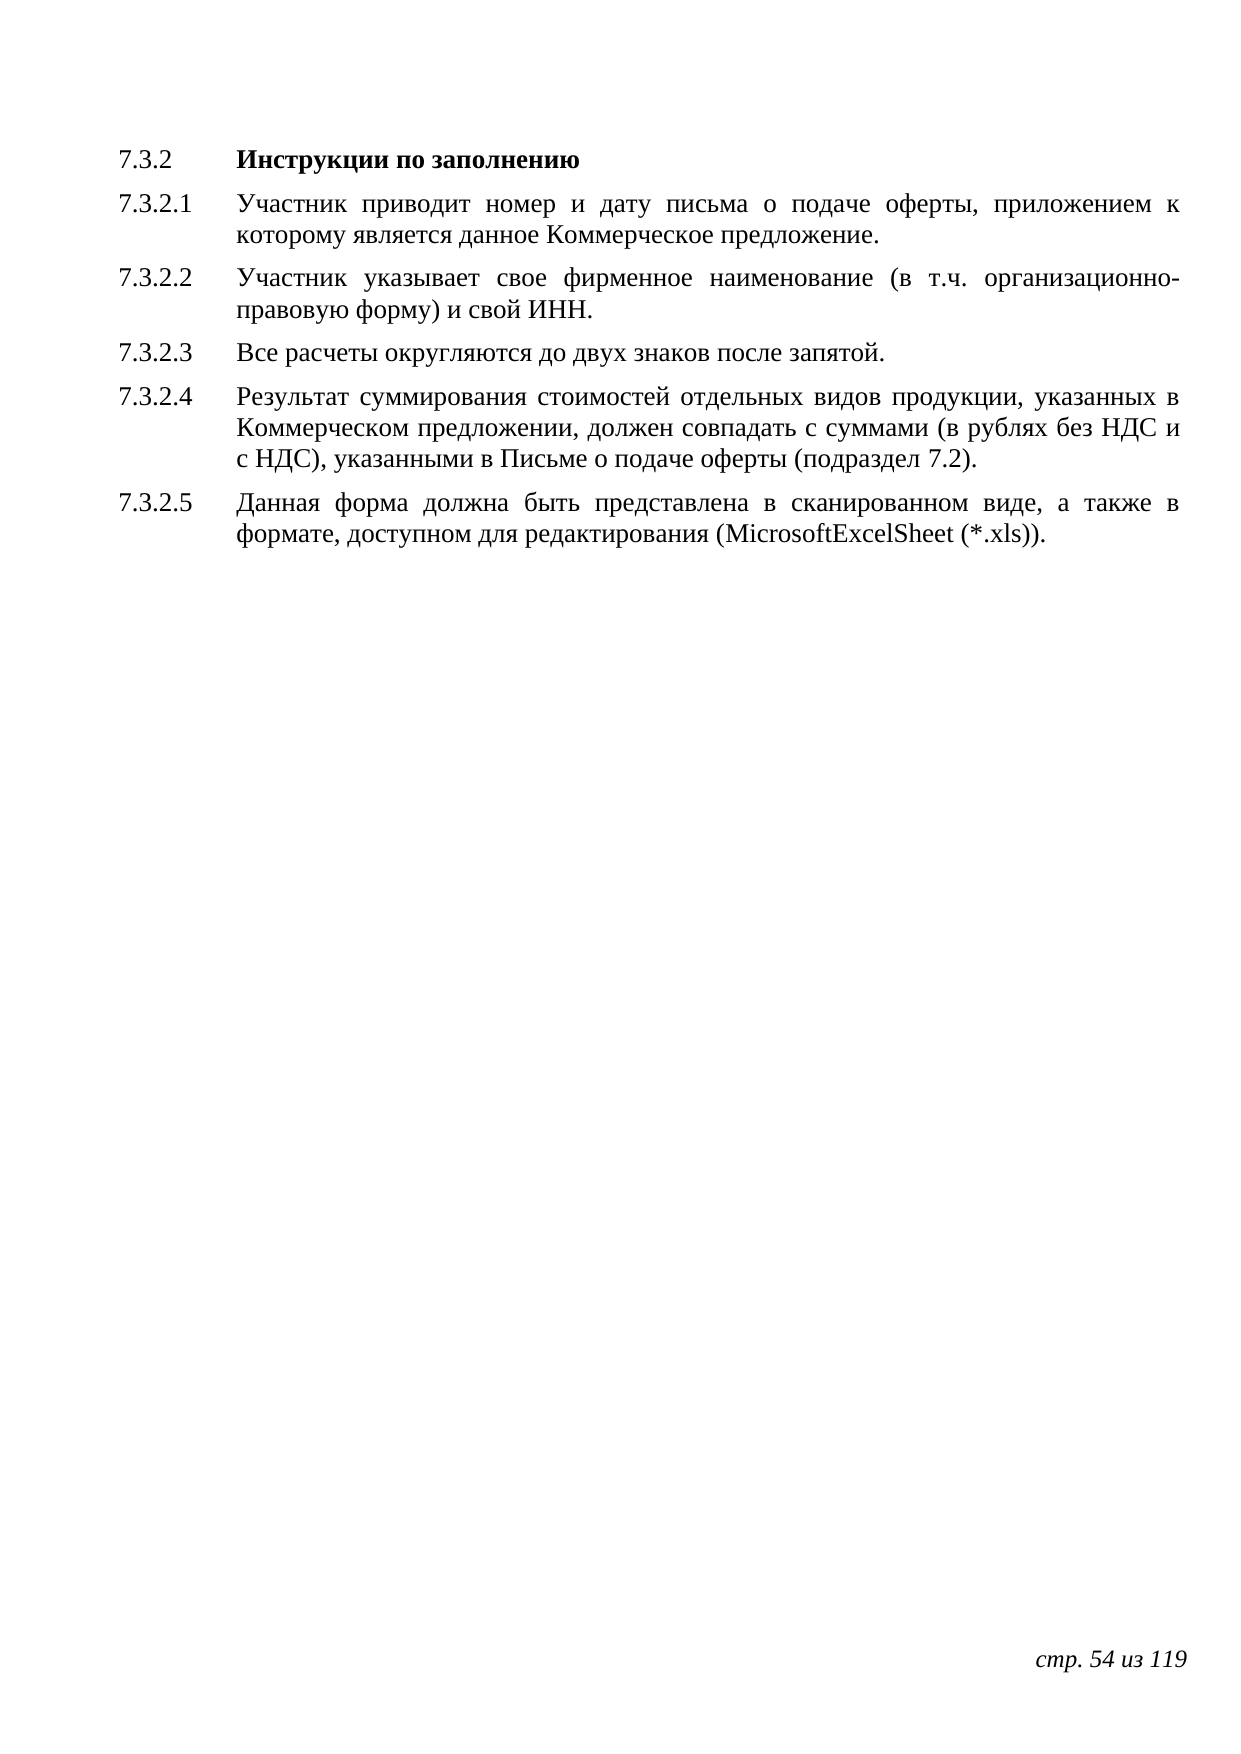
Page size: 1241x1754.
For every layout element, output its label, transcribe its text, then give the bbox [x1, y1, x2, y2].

text Участник указывает свое фирменное наименование (в т.ч. организационно-правовую форму) и свой ИНН. [118, 262, 1181, 324]
text Инструкции по заполнению [118, 143, 1181, 174]
text Данная форма должна быть представлена в сканированном виде, а также в формате, доступном для редактирования (MicrosoftExcelSheet (*.xls)). [118, 486, 1181, 548]
text Все расчеты округляются до двух знаков после запятой. [118, 336, 1181, 367]
text Результат суммирования стоимостей отдельных видов продукции, указанных в Коммерческом предложении, должен совпадать с суммами (в рублях без НДС и с НДС), указанными в Письме о подаче оферты (подраздел 7.2). [118, 380, 1181, 473]
text Участник приводит номер и дату письма о подаче оферты, приложением к которому является данное Коммерческое предложение. [118, 187, 1181, 249]
